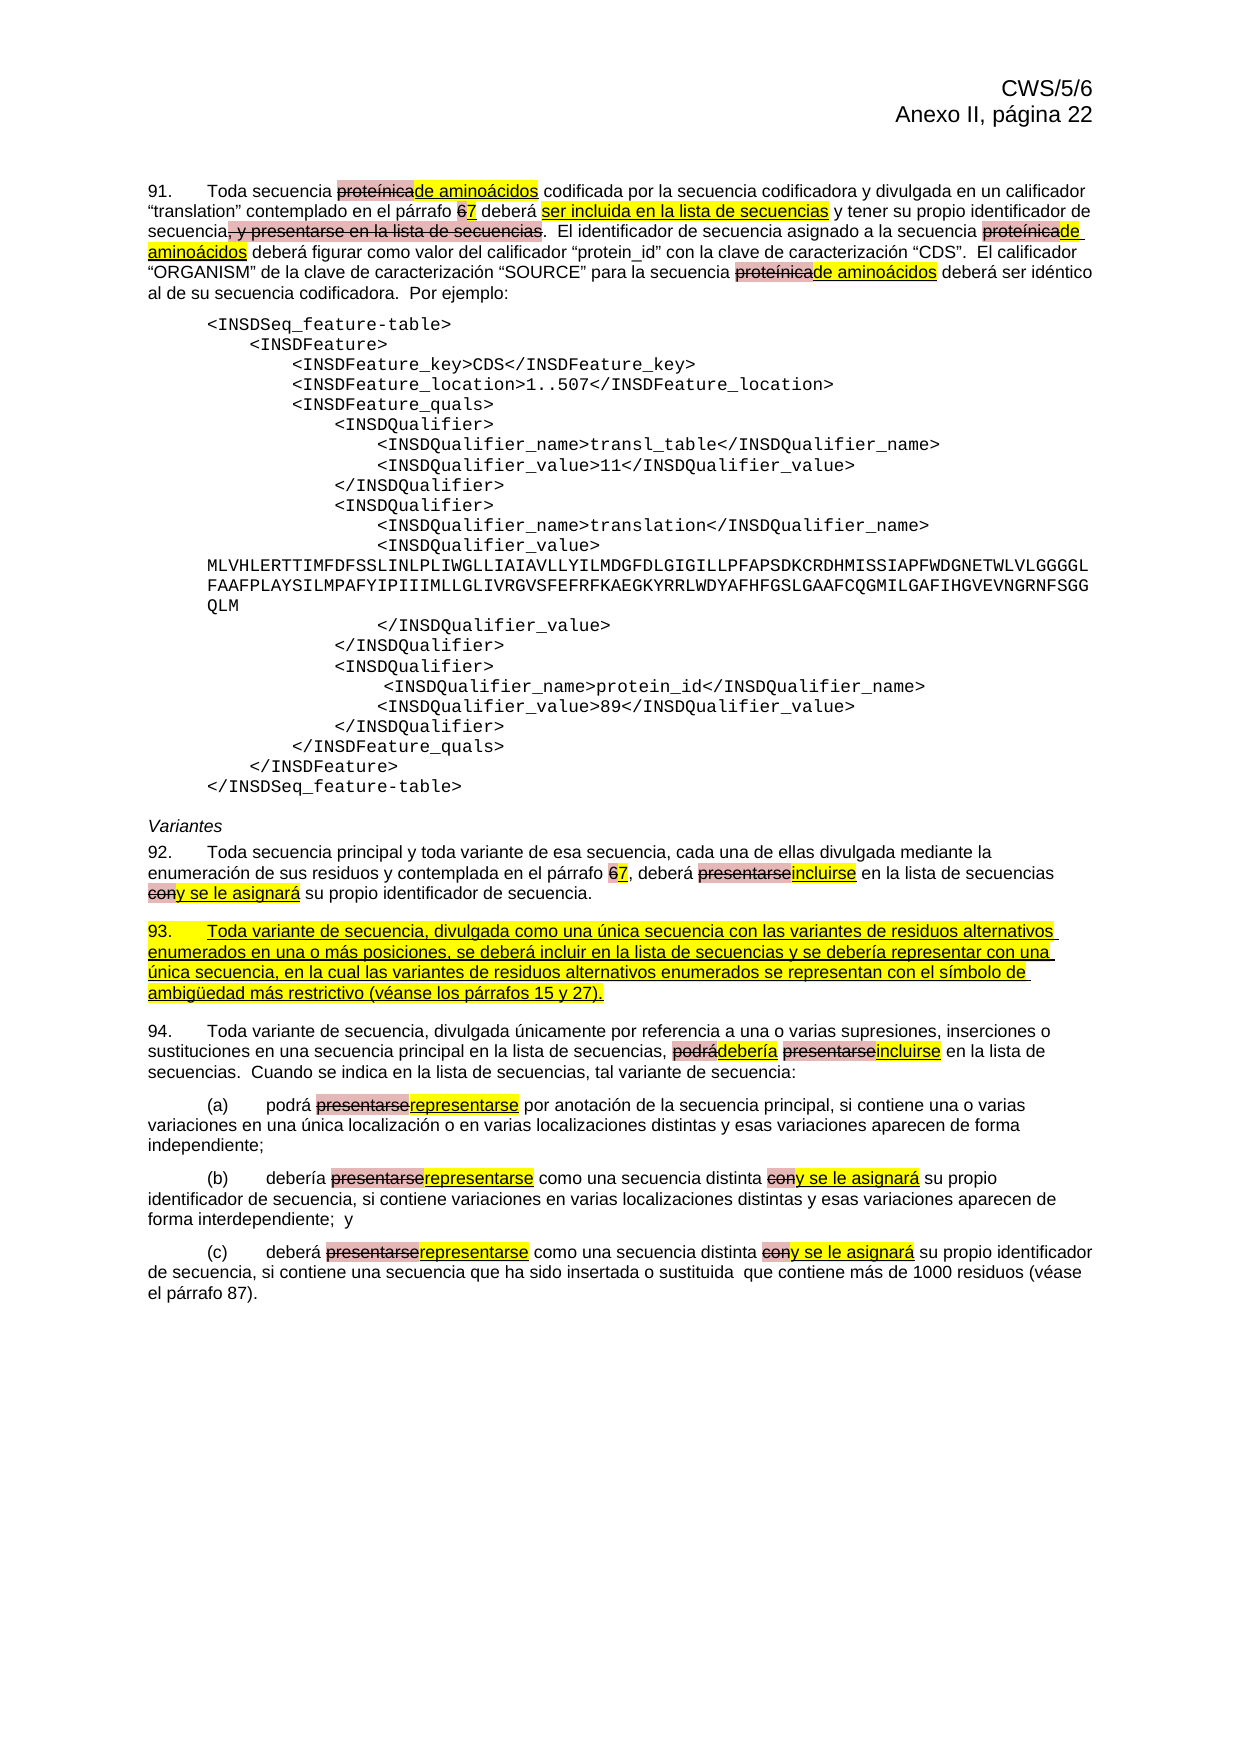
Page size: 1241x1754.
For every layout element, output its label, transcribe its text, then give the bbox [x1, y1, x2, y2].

text <INSDFeature_location>1..507</INSDFeature_location> [207, 376, 1093, 396]
text <INSDQualifier_value> [207, 537, 1093, 557]
text <INSDQualifier> [207, 496, 1093, 516]
text </INSDFeature> [207, 758, 1093, 778]
list podrá presentarserepresentarse por anotación de la secuencia principal, si contiene una o varias variaciones en una única localización o en varias localizaciones distintas y esas variaciones aparecen de forma independiente; [148, 1094, 1093, 1156]
list Toda variante de secuencia, divulgada únicamente por referencia a una o varias supresiones, inserciones o sustituciones en una secuencia principal en la lista de secuencias, podrádebería presentarseincluirse en la lista de secuencias. Cuando se indica en la lista de secuencias, tal variante de secuencia: [148, 1021, 1093, 1082]
text <INSDQualifier> [207, 416, 1093, 436]
text <INSDFeature_key>CDS</INSDFeature_key> [207, 356, 1093, 376]
text </INSDQualifier> [207, 717, 1093, 738]
text </INSDQualifier_value> [207, 617, 1093, 637]
list debería presentarserepresentarse como una secuencia distinta cony se le asignará su propio identificador de secuencia, si contiene variaciones en varias localizaciones distintas y esas variaciones aparecen de forma interdependiente; y [148, 1168, 1093, 1229]
text <INSDQualifier_name>protein_id</INSDQualifier_name> [207, 677, 1093, 697]
text <INSDQualifier_value>89</INSDQualifier_value> [207, 697, 1093, 717]
text </INSDSeq_feature-table> [207, 778, 1093, 798]
text MLVHLERTTIMFDFSSLINLPLIWGLLIAIAVLLYILMDGFDLGIGILLPFAPSDKCRDHMISSIAPFWDGNETWLVLGGGGLFAAFPLAYSILMPAFYIPIIIMLLGLIVRGVSFEFRFKAEGKYRRLWDYAFHFGSLGAAFCQGMILGAFIHGVEVNGRNFSGGQLM [207, 557, 1093, 617]
text </INSDFeature_quals> [207, 738, 1093, 758]
text <INSDQualifier_name>transl_table</INSDQualifier_name> [207, 436, 1093, 456]
text <INSDSeq_feature-table> [207, 315, 1093, 336]
text <INSDFeature> [207, 336, 1093, 356]
text <INSDFeature_quals> [207, 396, 1093, 416]
text <INSDQualifier_name>translation</INSDQualifier_name> [207, 516, 1093, 537]
text <INSDQualifier_value>11</INSDQualifier_value> [207, 456, 1093, 476]
list Toda secuencia principal y toda variante de esa secuencia, cada una de ellas divulgada mediante la enumeración de sus residuos y contemplada en el párrafo 67, deberá presentarseincluirse en la lista de secuencias cony se le asignará su propio identificador de secuencia. [148, 842, 1093, 903]
list Toda secuencia proteínicade aminoácidos codificada por la secuencia codificadora y divulgada en un calificador “translation” contemplado en el párrafo 67 deberá ser incluida en la lista de secuencias y tener su propio identificador de secuencia, y presentarse en la lista de secuencias. El identificador de secuencia asignado a la secuencia proteínicade aminoácidos deberá figurar como valor del calificador “protein_id” con la clave de caracterización “CDS”. El calificador “ORGANISM” de la clave de caracterización “SOURCE” para la secuencia proteínicade aminoácidos deberá ser idéntico al de su secuencia codificadora. Por ejemplo: [148, 180, 1093, 303]
list deberá presentarserepresentarse como una secuencia distinta cony se le asignará su propio identificador de secuencia, si contiene una secuencia que ha sido insertada o sustituida que contiene más de 1000 residuos (véase el párrafo 87). [148, 1242, 1093, 1303]
text <INSDQualifier> [207, 657, 1093, 677]
subtitle Variantes [148, 816, 1093, 836]
text </INSDQualifier> [207, 476, 1093, 496]
list Toda variante de secuencia, divulgada como una única secuencia con las variantes de residuos alternativos enumerados en una o más posiciones, se deberá incluir en la lista de secuencias y se debería representar con una única secuencia, en la cual las variantes de residuos alternativos enumerados se representan con el símbolo de ambigüedad más restrictivo (véanse los párrafos 15 y 27). [148, 921, 1093, 1003]
text </INSDQualifier> [207, 637, 1093, 657]
